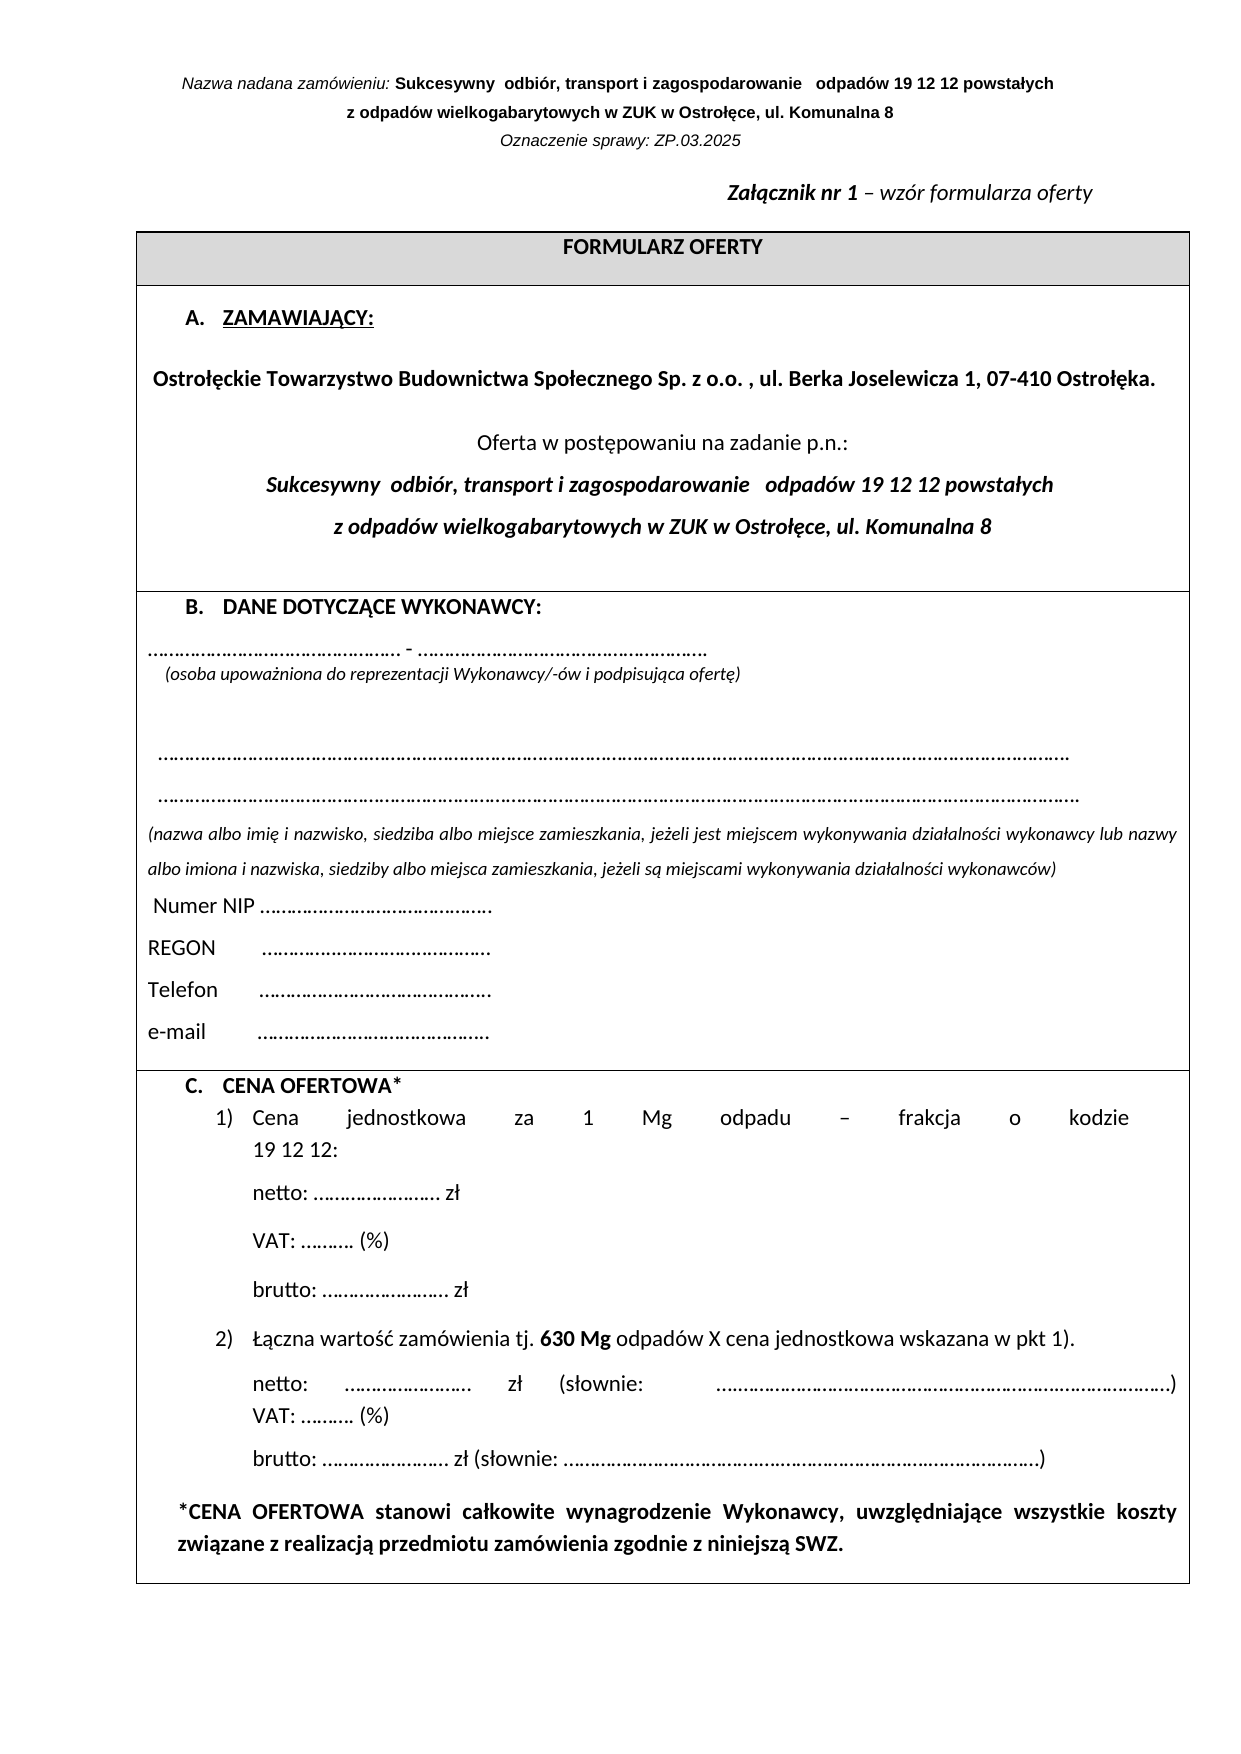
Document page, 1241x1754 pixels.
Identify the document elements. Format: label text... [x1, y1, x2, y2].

table_header FORMULARZ OFERTY [137, 233, 1189, 285]
table_cell ZAMAWIAJĄCY: Ostrołęckie Towarzystwo Budownictwa Społecznego Sp. z o.o. , ul. Berka Joselewicza 1, 07-410 Ostrołęka. Oferta w postępowaniu na zadanie p.n.: Sukcesywny odbiór, transport i zagospodarowanie odpadów 19 12 12 powstałych z odpadów wielkogabarytowych w ZUK w Ostrołęce, ul. Komunalna 8 [137, 286, 1189, 591]
table_cell CENA OFERTOWA* Cena jednostkowa za 1 Mg odpadu – frakcja o kodzie 19 12 12: netto: …………………… zł VAT: ………. (%) brutto: …………………… zł Łączna wartość zamówienia tj. 630 Mg odpadów X cena jednostkowa wskazana w pkt 1). netto: …………………… zł (słownie: ….…………………………………………………….…………………) VAT: ………. (%) brutto: …………………… zł (słownie: ……………………………….….……………………….…………………) *CENA OFERTOWA stanowi całkowite wynagrodzenie Wykonawcy, uwzględniające wszystkie koszty związane z realizacją przedmiotu zamówienia zgodnie z niniejszą SWZ. [137, 1071, 1189, 1583]
table_cell DANE DOTYCZĄCE WYKONAWCY: ………………………………………… - ………………………………………………. (osoba upoważniona do reprezentacji Wykonawcy/-ów i podpisująca ofertę) ………………………………….……………………………………………………………………………………………………………………. …………………………………………………………………………………………………………………………………………………………. (nazwa albo imię i nazwisko, siedziba albo miejsce zamieszkania, jeżeli jest miejscem wykonywania działalności wykonawcy lub nazwy albo imiona i nazwiska, siedziby albo miejsca zamieszkania, jeżeli są miejscami wykonywania działalności wykonawców) Numer NIP …………………………………….. REGON …………..……………..………… Telefon …………………………………….. e-mail …………………………………….. [137, 592, 1189, 1070]
text Załącznik nr 1 – wzór formularza oferty [148, 178, 1093, 206]
